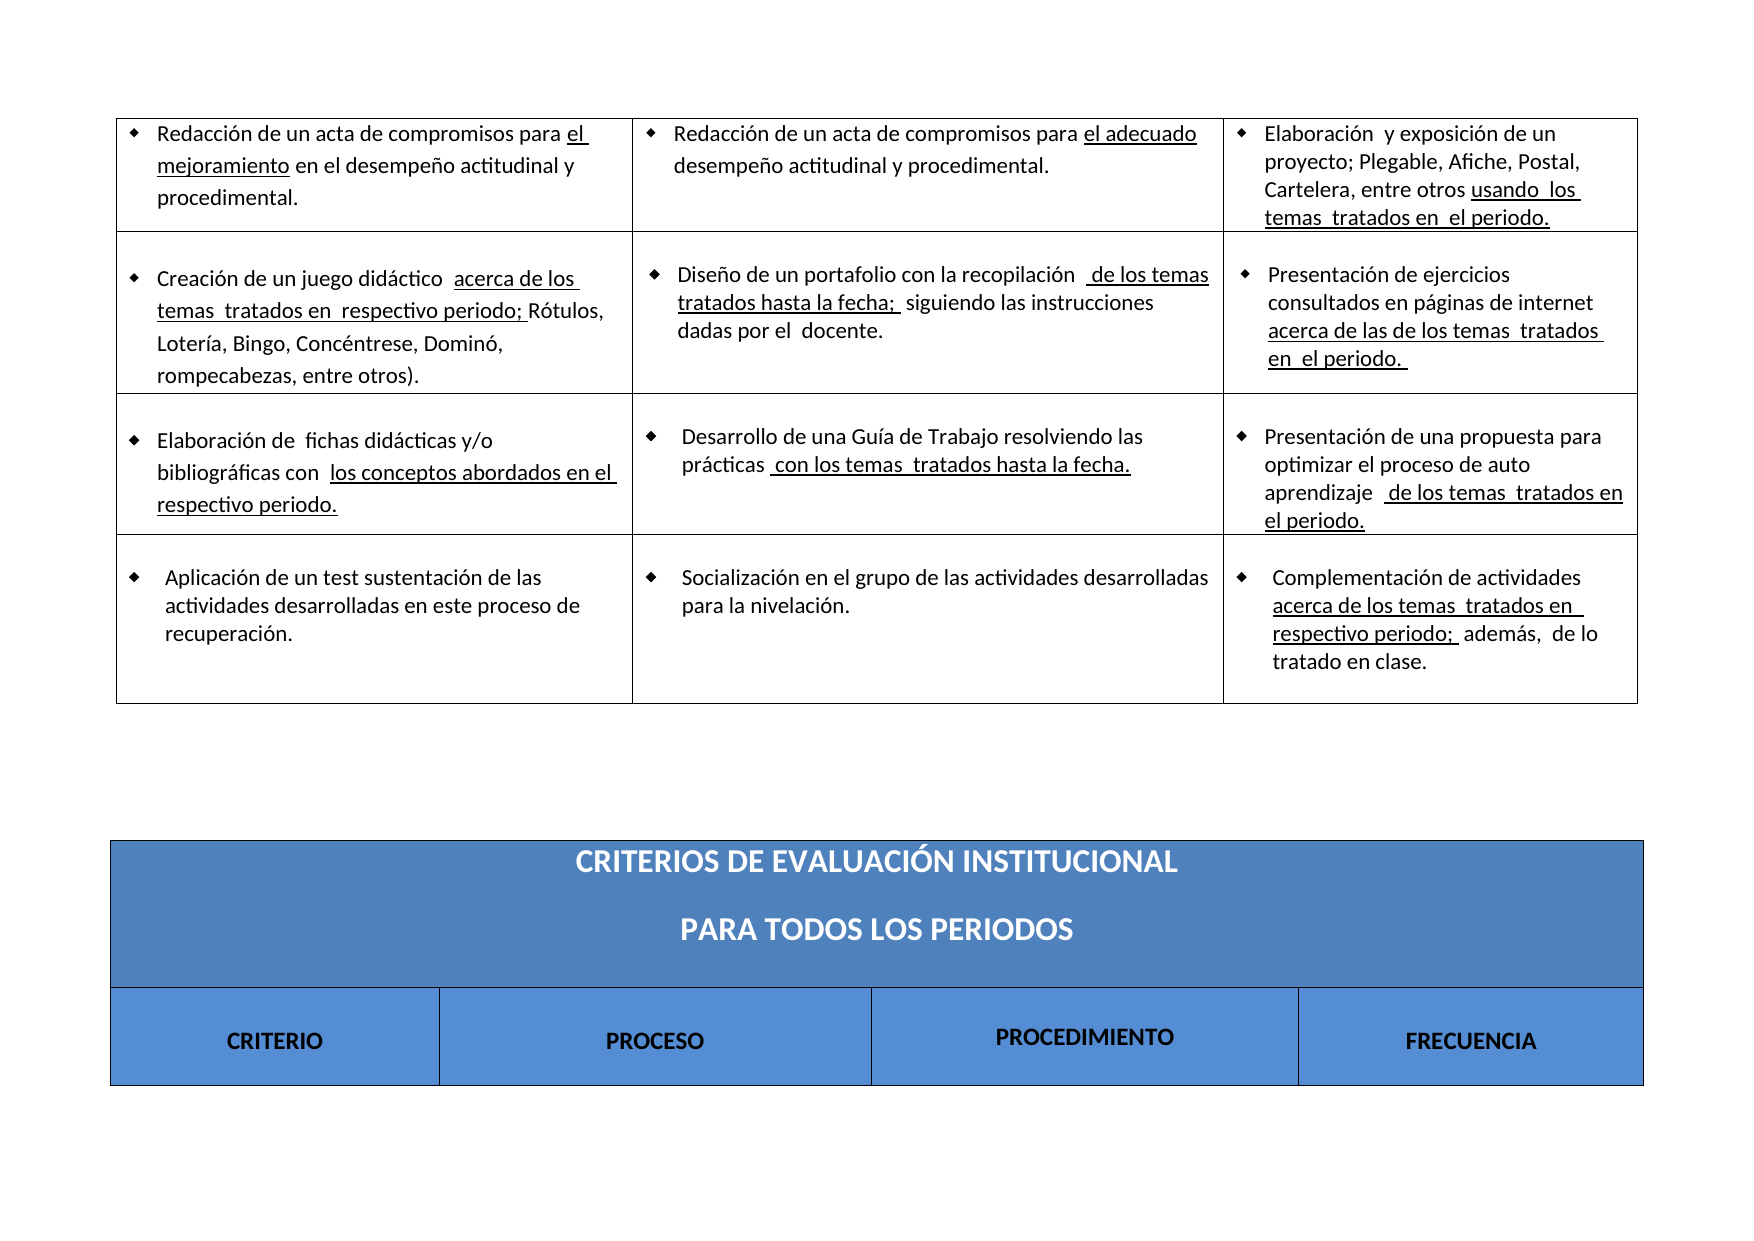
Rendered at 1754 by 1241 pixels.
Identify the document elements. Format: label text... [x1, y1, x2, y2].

table_cell CRITERIO [111, 988, 439, 1085]
table_cell Socialización en el grupo de las actividades desarrolladas para la nivelación. [633, 535, 1223, 703]
table_cell Elaboración de fichas didácticas y/o bibliográficas con los conceptos abordados en el respectivo periodo. [117, 394, 632, 534]
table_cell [1224, 119, 1637, 231]
table_cell FRECUENCIA [1299, 988, 1643, 1085]
table_cell Diseño de un portafolio con la recopilación de los temas tratados hasta la fecha; siguiendo las instrucciones dadas por el docente. [633, 232, 1223, 393]
table_cell Desarrollo de una Guía de Trabajo resolviendo las prácticas con los temas tratados hasta la fecha. [633, 394, 1223, 534]
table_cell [633, 119, 1223, 231]
table_cell Aplicación de un test sustentación de las actividades desarrolladas en este proceso de recuperación. [117, 535, 632, 703]
table_cell PROCEDIMIENTO [872, 988, 1298, 1085]
table_cell Presentación de ejercicios consultados en páginas de internet acerca de las de los temas tratados en el periodo. [1224, 232, 1637, 393]
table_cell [117, 119, 632, 231]
table_cell PROCESO [440, 988, 871, 1085]
table_cell Presentación de una propuesta para optimizar el proceso de auto aprendizaje de los temas tratados en el periodo. [1224, 394, 1637, 534]
table_cell Complementación de actividades acerca de los temas tratados en respectivo periodo; además, de lo tratado en clase. [1224, 535, 1637, 703]
table_header CRITERIOS DE EVALUACIÓN INSTITUCIONAL PARA TODOS LOS PERIODOS [111, 841, 1643, 987]
table_cell Creación de un juego didáctico acerca de los temas tratados en respectivo periodo; Rótulos, Lotería, Bingo, Concéntrese, Dominó, rompecabezas, entre otros). [117, 232, 632, 393]
